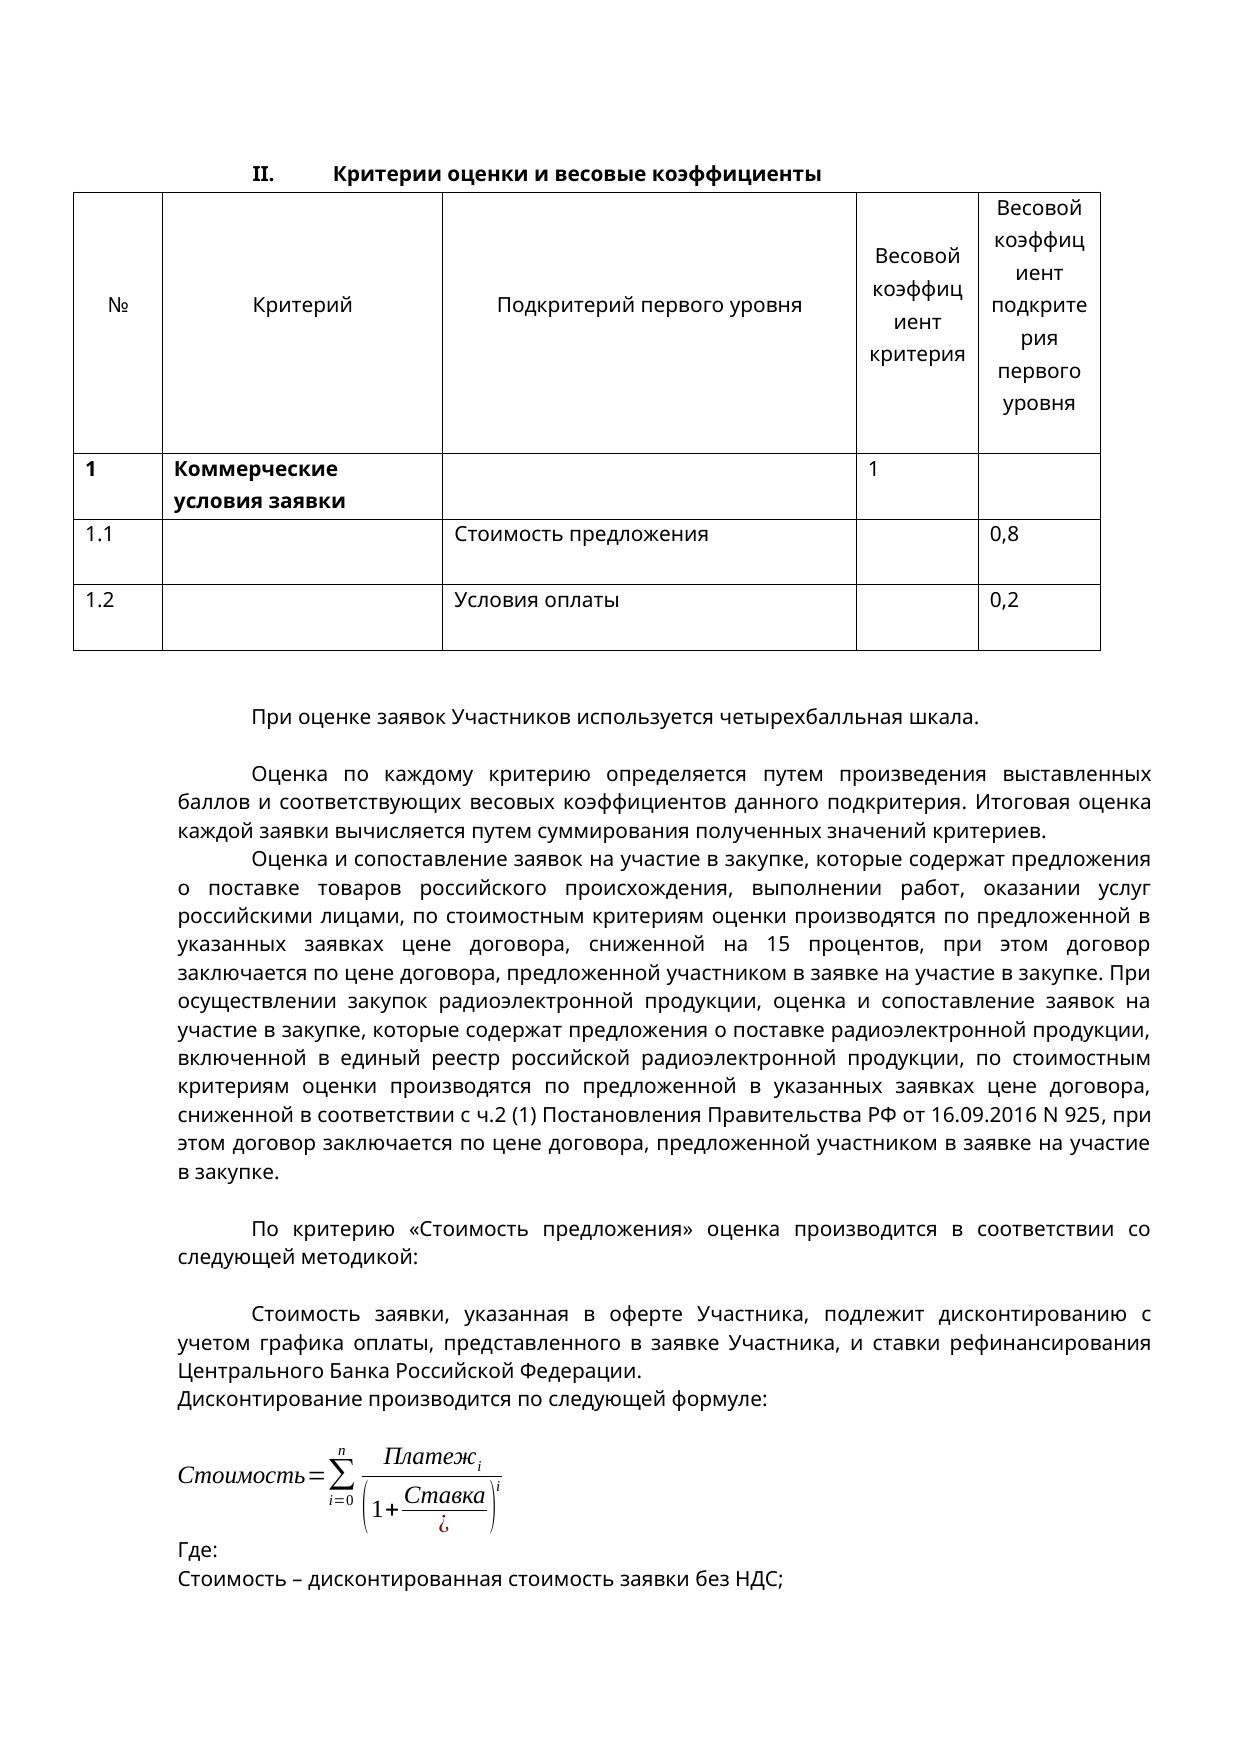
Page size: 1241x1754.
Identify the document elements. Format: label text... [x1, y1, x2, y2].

list Критерии оценки и весовые коэффициенты [252, 159, 1152, 187]
table_cell [979, 454, 1100, 518]
table_cell 0,2 [979, 585, 1100, 650]
table_cell Стоимость предложения [443, 520, 856, 584]
table_cell 1 [74, 454, 162, 518]
table_cell [163, 520, 442, 584]
table_cell 0,8 [979, 520, 1100, 584]
table_cell 1.2 [74, 585, 162, 650]
list Оценка и сопоставление заявок на участие в закупке, которые содержат предложения о поставке товаров российского происхождения, выполнении работ, оказании услуг российскими лицами, по стоимостным критериям оценки производятся по предложенной в указанных заявках цене договора, сниженной на 15 процентов, при этом договор заключается по цене договора, предложенной участником в заявке на участие в закупке. При осуществлении закупок радиоэлектронной продукции, оценка и сопоставление заявок на участие в закупке, которые содержат предложения о поставке радиоэлектронной продукции, включенной в единый реестр российской радиоэлектронной продукции, по стоимостным критериям оценки производятся по предложенной в указанных заявках цене договора, сниженной в соответствии с ч.2 (1) Постановления Правительства РФ от 16.09.2016 N 925, при этом договор заключается по цене договора, предложенной участником в заявке на участие в закупке. [177, 844, 1152, 1185]
list Стоимость – дисконтированная стоимость заявки без НДС; [177, 1564, 1152, 1592]
table_header № [74, 193, 162, 453]
table_cell [163, 585, 442, 650]
table_cell 1.1 [74, 520, 162, 584]
table_header Критерий [163, 193, 442, 453]
list По критерию «Стоимость предложения» оценка производится в соответствии со следующей методикой: [177, 1214, 1152, 1271]
table_cell [857, 585, 978, 650]
list Дисконтирование производится по следующей формуле: [177, 1384, 1152, 1413]
table_cell [857, 520, 978, 584]
list Где: [177, 1536, 1152, 1564]
table_cell Условия оплаты [443, 585, 856, 650]
table_header Подкритерий первого уровня [443, 193, 856, 453]
table_header Весовой коэффициент критерия [857, 193, 978, 453]
list Оценка по каждому критерию определяется путем произведения выставленных баллов и соответствующих весовых коэффициентов данного подкритерия. Итоговая оценка каждой заявки вычисляется путем суммирования полученных значений критериев. [177, 759, 1152, 844]
list При оценке заявок Участников используется четырехбалльная шкала. [177, 702, 1152, 730]
table_cell Коммерческие условия заявки [163, 454, 442, 518]
table_cell [443, 454, 856, 518]
list Стоимость заявки, указанная в оферте Участника, подлежит дисконтированию с учетом графика оплаты, представленного в заявке Участника, и ставки рефинансирования Центрального Банка Российской Федерации. [177, 1299, 1152, 1384]
table_cell 1 [857, 454, 978, 518]
table_header Весовой коэффициент подкритерия первого уровня [979, 193, 1100, 453]
